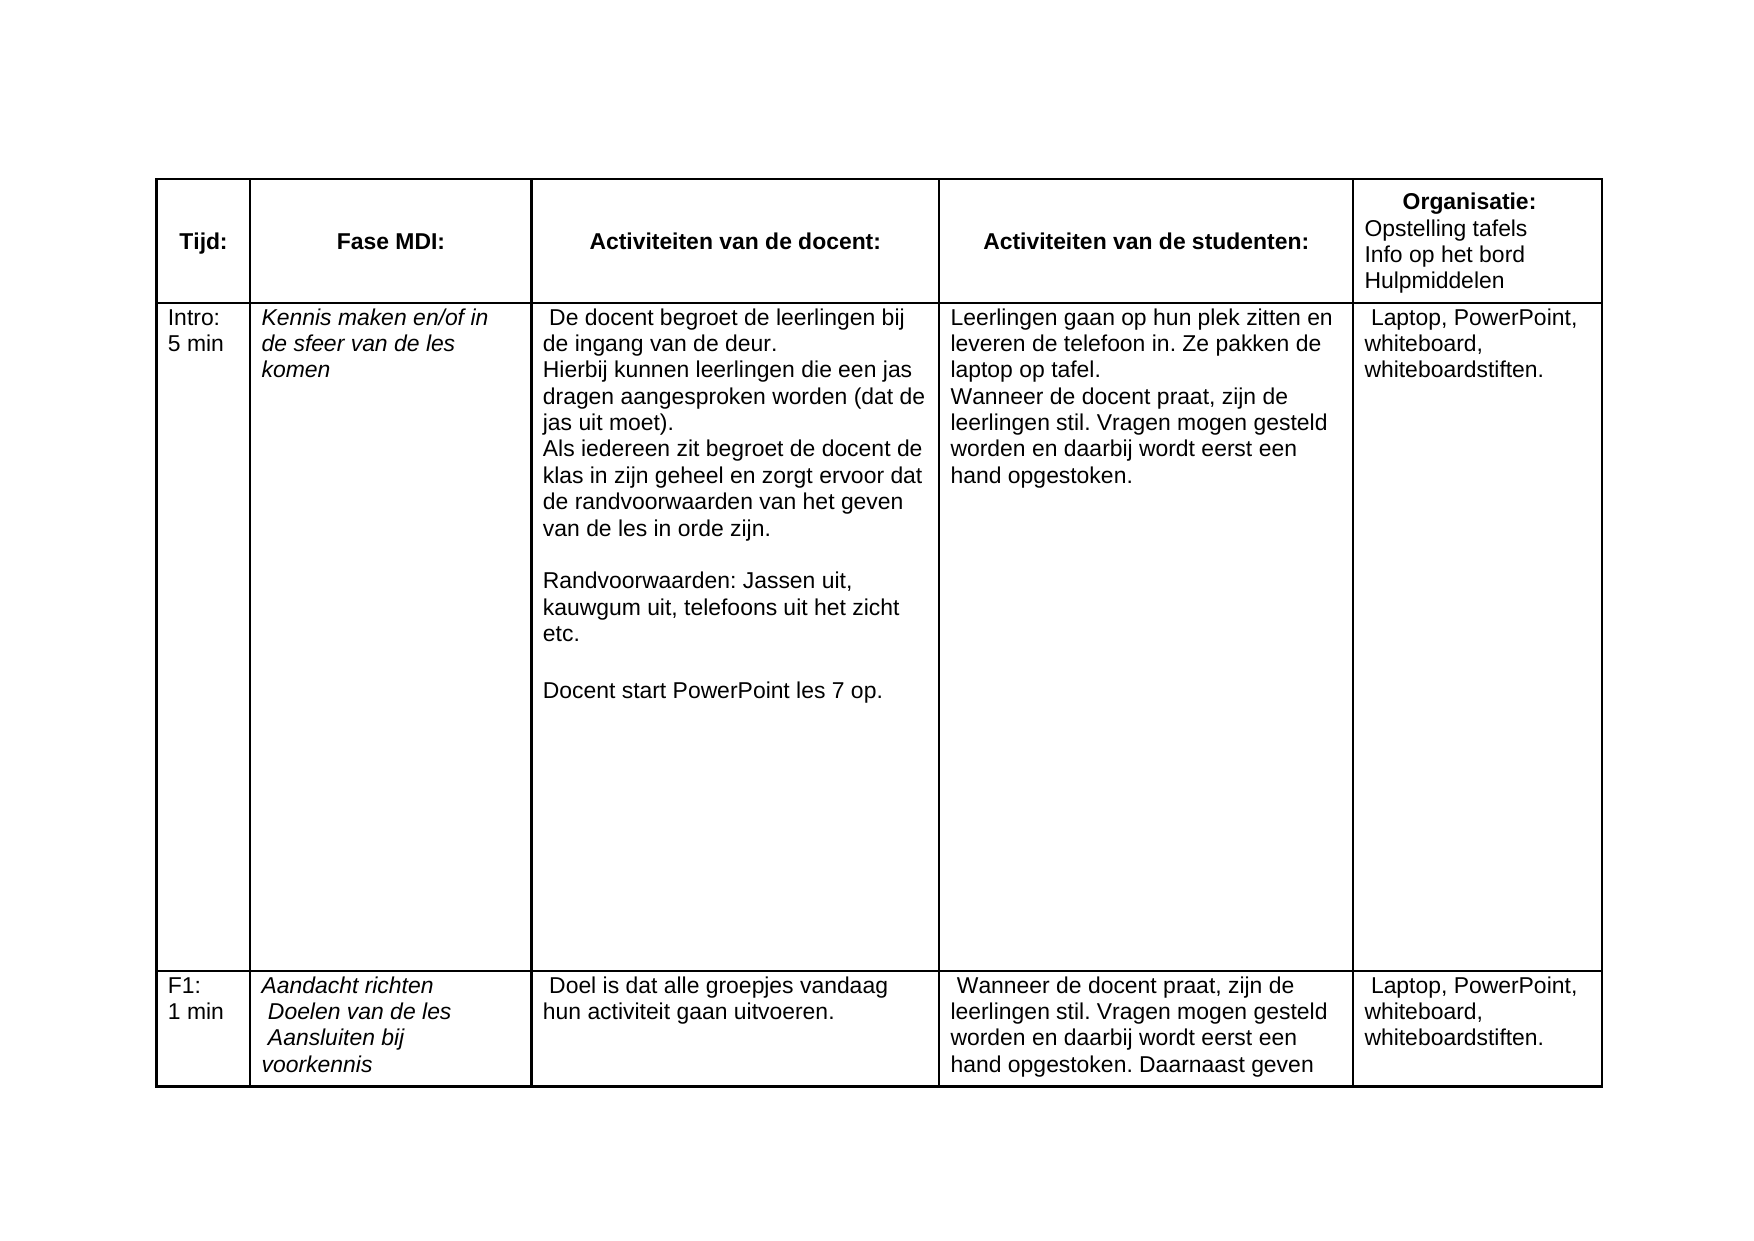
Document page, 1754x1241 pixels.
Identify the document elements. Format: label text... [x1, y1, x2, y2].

table_header Fase MDI: [251, 180, 530, 302]
table_header Tijd: [158, 180, 249, 302]
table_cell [1354, 972, 1601, 1085]
table_header Activiteiten van de docent: [533, 180, 938, 302]
table_header Organisatie: Opstelling tafels Info op het bord Hulpmiddelen [1354, 180, 1601, 302]
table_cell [533, 972, 938, 1085]
table_cell Laptop, PowerPoint, whiteboard, whiteboardstiften. [1354, 304, 1601, 969]
table_cell De docent begroet de leerlingen bij de ingang van de deur. Hierbij kunnen leerlingen die een jas dragen aangesproken worden (dat de jas uit moet). Als iedereen zit begroet de docent de klas in zijn geheel en zorgt ervoor dat de randvoorwaarden van het geven van de les in orde zijn. Randvoorwaarden: Jassen uit, kauwgum uit, telefoons uit het zicht etc. Docent start PowerPoint les 7 op. [533, 304, 938, 969]
table_cell Kennis maken en/of in de sfeer van de les komen [251, 304, 530, 969]
table_cell F1: 1 min [158, 972, 249, 1085]
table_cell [251, 972, 530, 1085]
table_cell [940, 972, 1352, 1085]
table_header Activiteiten van de studenten: [940, 180, 1352, 302]
table_cell Leerlingen gaan op hun plek zitten en leveren de telefoon in. Ze pakken de laptop op tafel. Wanneer de docent praat, zijn de leerlingen stil. Vragen mogen gesteld worden en daarbij wordt eerst een hand opgestoken. [940, 304, 1352, 969]
table_cell Intro: 5 min [158, 304, 249, 969]
